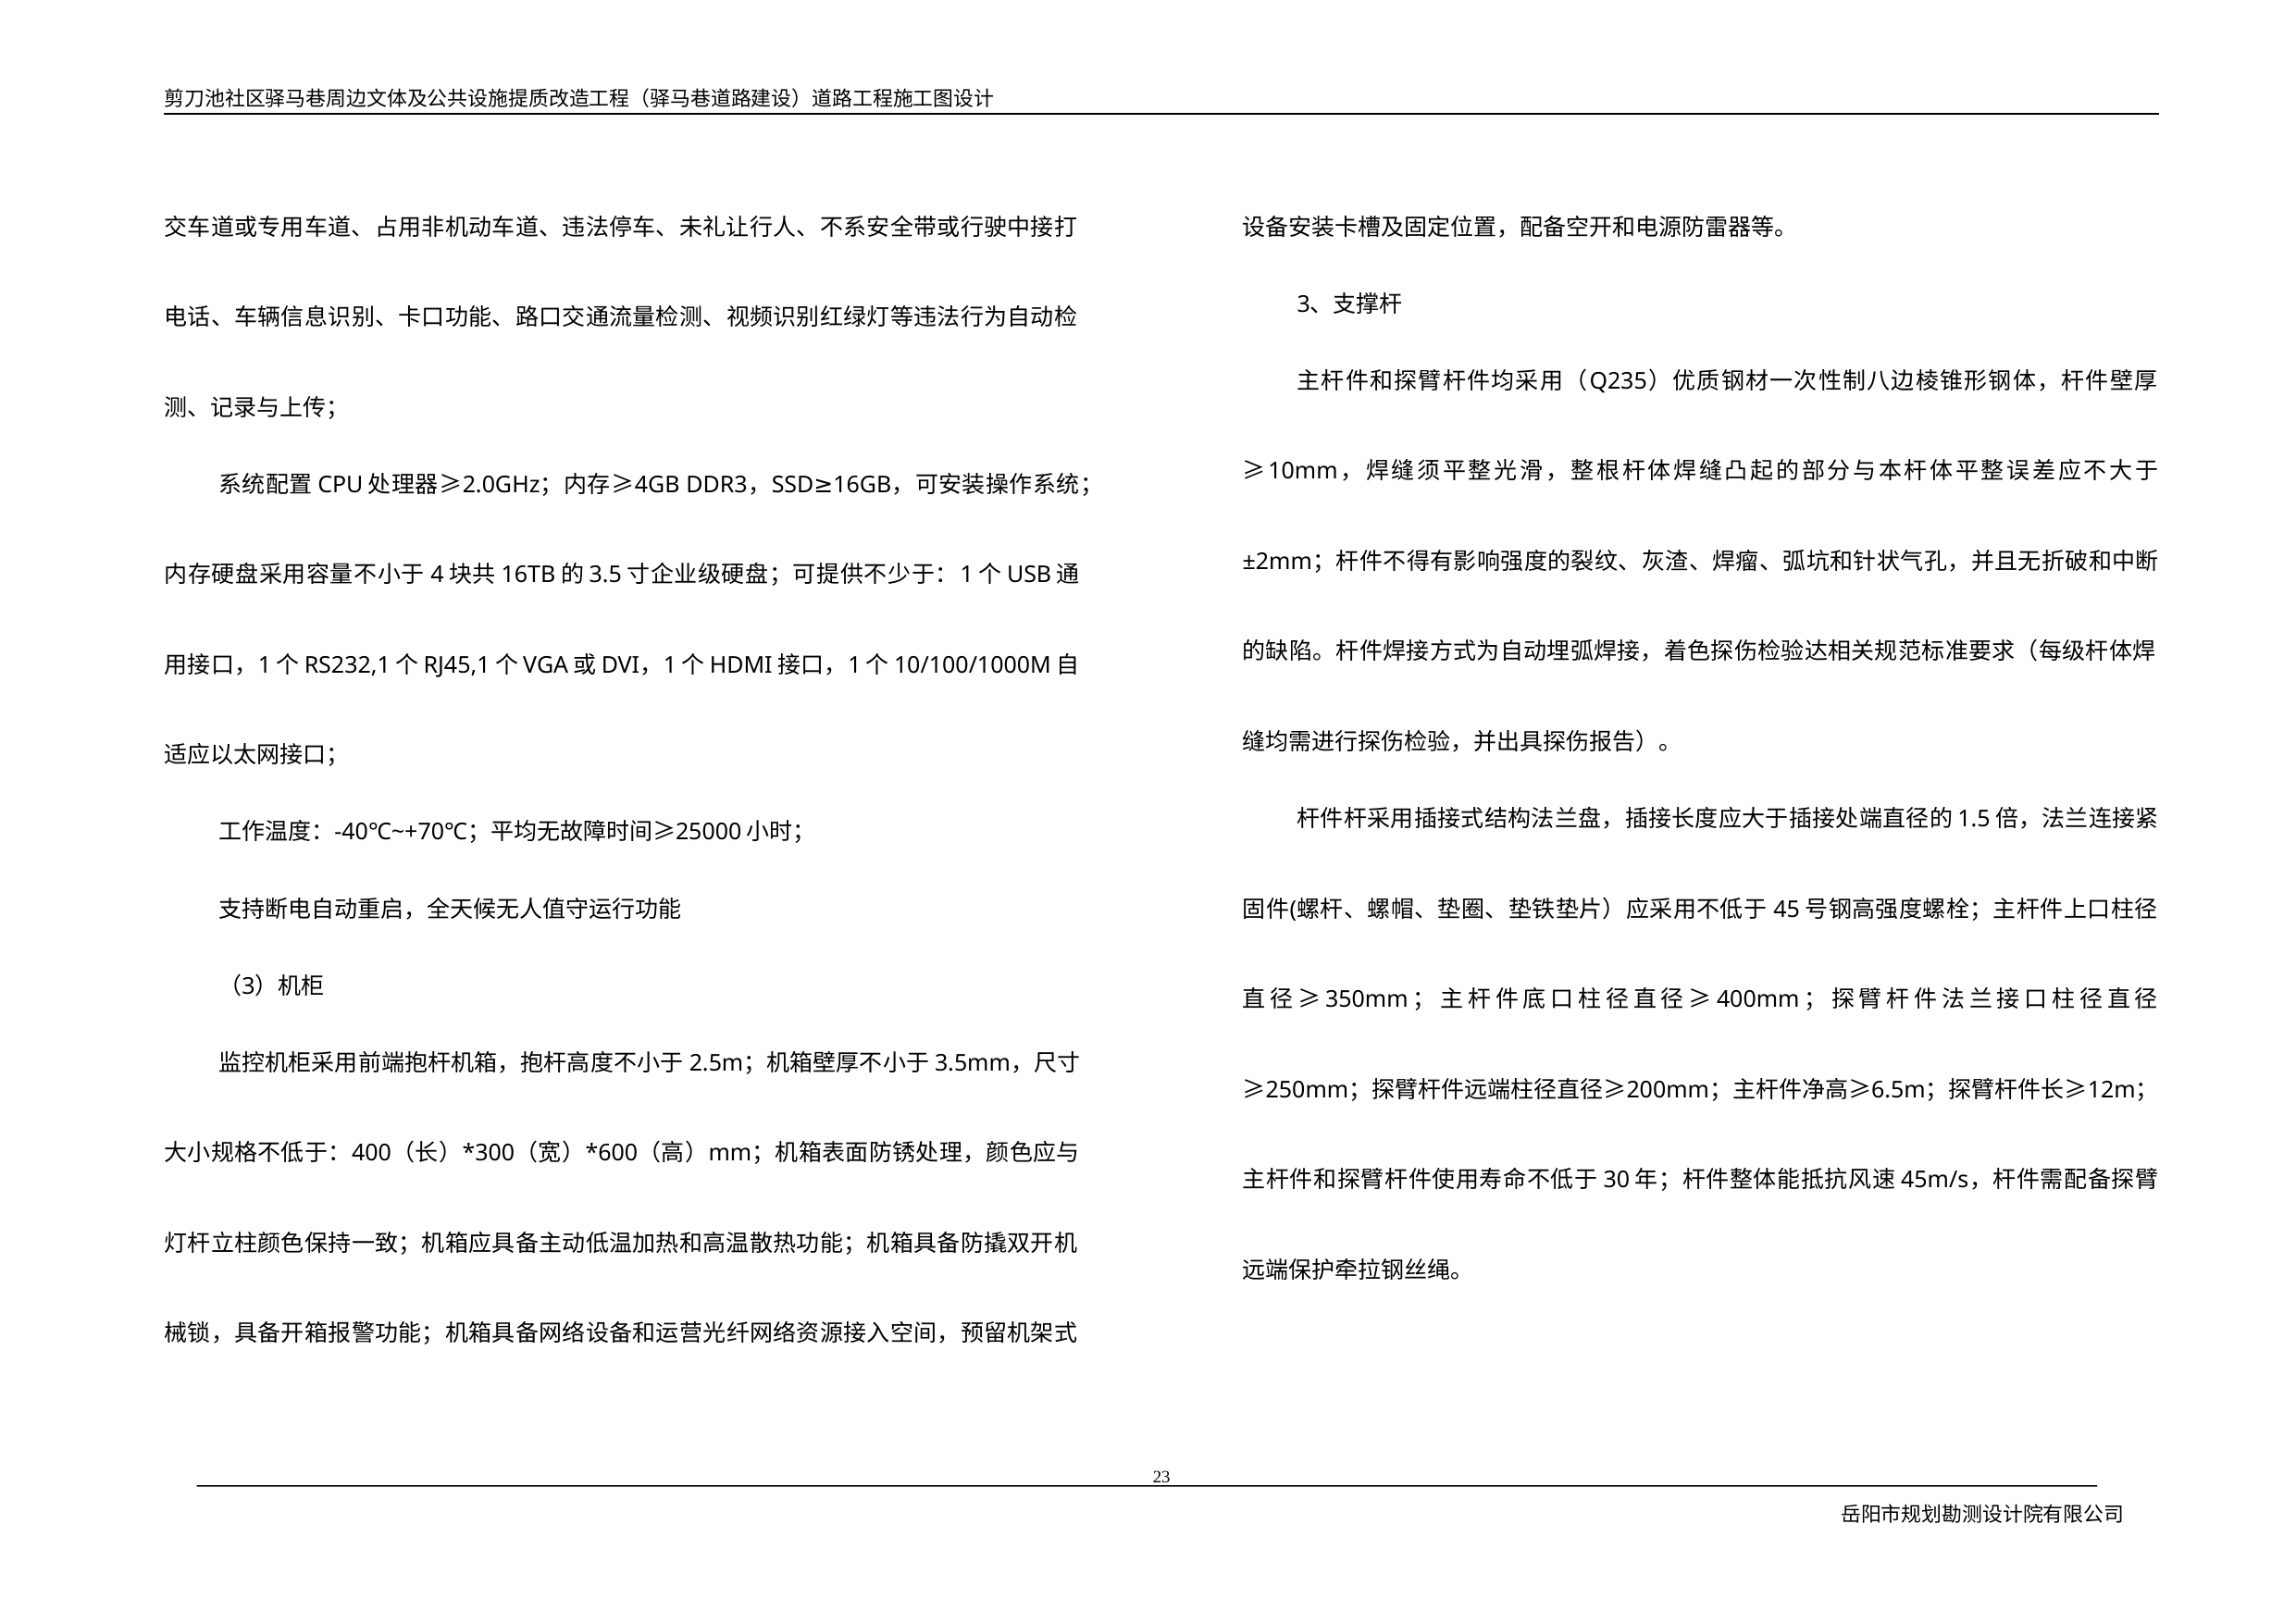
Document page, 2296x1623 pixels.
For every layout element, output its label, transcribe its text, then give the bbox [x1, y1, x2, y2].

text 系统配置CPU处理器≥2.0GHz；内存≥4GB DDR3，SSD≥16GB，可安装操作系统；内存硬盘采用容量不小于4块共16TB的3.5寸企业级硬盘；可提供不少于：1个USB通用接口，1个RS232,1个RJ45,1个VGA或DVI，1个HDMI接口，1个10/100/1000M自适应以太网接口； [164, 452, 1080, 783]
text 3、支撑杆 [1242, 272, 2159, 332]
text 监控机柜采用前端抱杆机箱，抱杆高度不小于2.5m；机箱壁厚不小于3.5mm，尺寸大小规格不低于：400（长）*300（宽）*600（高）mm；机箱表面防锈处理，颜色应与灯杆立柱颜色保持一致；机箱应具备主动低温加热和高温散热功能；机箱具备防撬双开机械锁，具备开箱报警功能；机箱具备网络设备和运营光纤网络资源接入空间，预留机架式设备安装卡槽及固定位置，配备空开和电源防雷器等。 [164, 1031, 1080, 1361]
text 监控机柜采用前端抱杆机箱，抱杆高度不小于2.5m；机箱壁厚不小于3.5mm，尺寸大小规格不低于：400（长）*300（宽）*600（高）mm；机箱表面防锈处理，颜色应与灯杆立柱颜色保持一致；机箱应具备主动低温加热和高温散热功能；机箱具备防撬双开机械锁，具备开箱报警功能；机箱具备网络设备和运营光纤网络资源接入空间，预留机架式设备安装卡槽及固定位置，配备空开和电源防雷器等。 [1242, 195, 2159, 255]
text 支持断电自动重启，全天候无人值守运行功能 [164, 877, 1080, 937]
text 工作温度：-40℃~+70℃；平均无故障时间≥25000小时； [164, 799, 1080, 860]
text （3）机柜 [164, 954, 1080, 1014]
text 杆件杆采用插接式结构法兰盘，插接长度应大于插接处端直径的1.5倍，法兰连接紧固件(螺杆、螺帽、垫圈、垫铁垫片）应采用不低于45号钢高强度螺栓；主杆件上口柱径直径≥350mm；主杆件底口柱径直径≥400mm；探臂杆件法兰接口柱径直径≥250mm；探臂杆件远端柱径直径≥200mm；主杆件净高≥6.5m；探臂杆件长≥12m；主杆件和探臂杆件使用寿命不低于30年；杆件整体能抵抗风速45m/s，杆件需配备探臂远端保护牵拉钢丝绳。 [1242, 787, 2159, 1298]
text 主杆件和探臂杆件均采用（Q235）优质钢材一次性制八边棱锥形钢体，杆件壁厚≥10mm，焊缝须平整光滑，整根杆体焊缝凸起的部分与本杆体平整误差应不大于±2mm；杆件不得有影响强度的裂纹、灰渣、焊瘤、弧坑和针状气孔，并且无折破和中断的缺陷。杆件焊接方式为自动埋弧焊接，着色探伤检验达相关规范标准要求（每级杆体焊缝均需进行探伤检验，并出具探伤报告）。 [1242, 349, 2159, 770]
